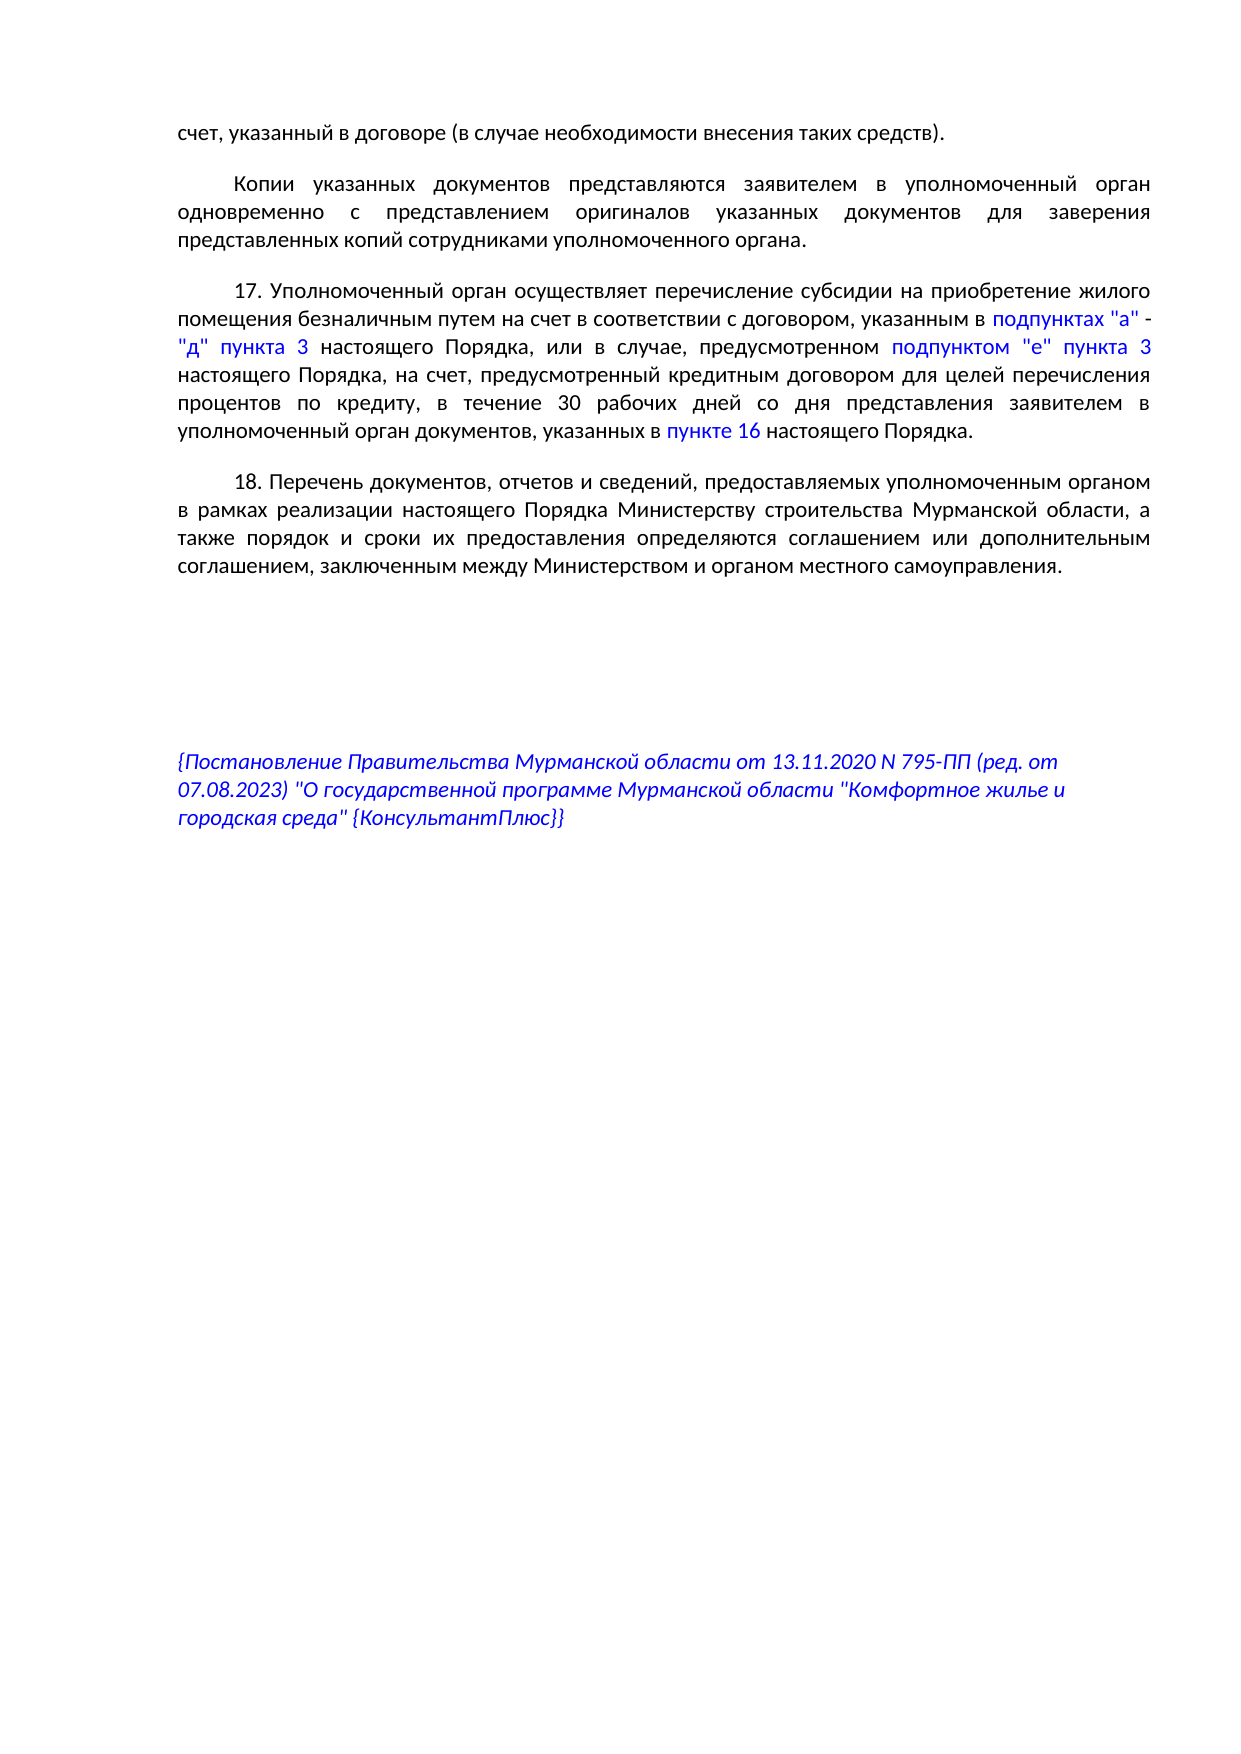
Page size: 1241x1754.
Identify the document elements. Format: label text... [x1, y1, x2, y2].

text Копии указанных документов представляются заявителем в уполномоченный орган одновременно с представлением оригиналов указанных документов для заверения представленных копий сотрудниками уполномоченного органа. [177, 169, 1152, 253]
text 18. Перечень документов, отчетов и сведений, предоставляемых уполномоченным органом в рамках реализации настоящего Порядка Министерству строительства Мурманской области, а также порядок и сроки их предоставления определяются соглашением или дополнительным соглашением, заключенным между Министерством и органом местного самоуправления. [177, 467, 1152, 579]
text 17. Уполномоченный орган осуществляет перечисление субсидии на приобретение жилого помещения безналичным путем на счет в соответствии с договором, указанным в подпунктах "а" - "д" пункта 3 настоящего Порядка, или в случае, предусмотренном подпунктом "е" пункта 3 настоящего Порядка, на счет, предусмотренный кредитным договором для целей перечисления процентов по кредиту, в течение 30 рабочих дней со дня представления заявителем в уполномоченный орган документов, указанных в пункте 16 настоящего Порядка. [177, 276, 1152, 444]
text {Постановление Правительства Мурманской области от 13.11.2020 N 795-ПП (ред. от 07.08.2023) "О государственной программе Мурманской области "Комфортное жилье и городская среда" {КонсультантПлюс}} [177, 719, 1152, 859]
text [177, 118, 1152, 146]
